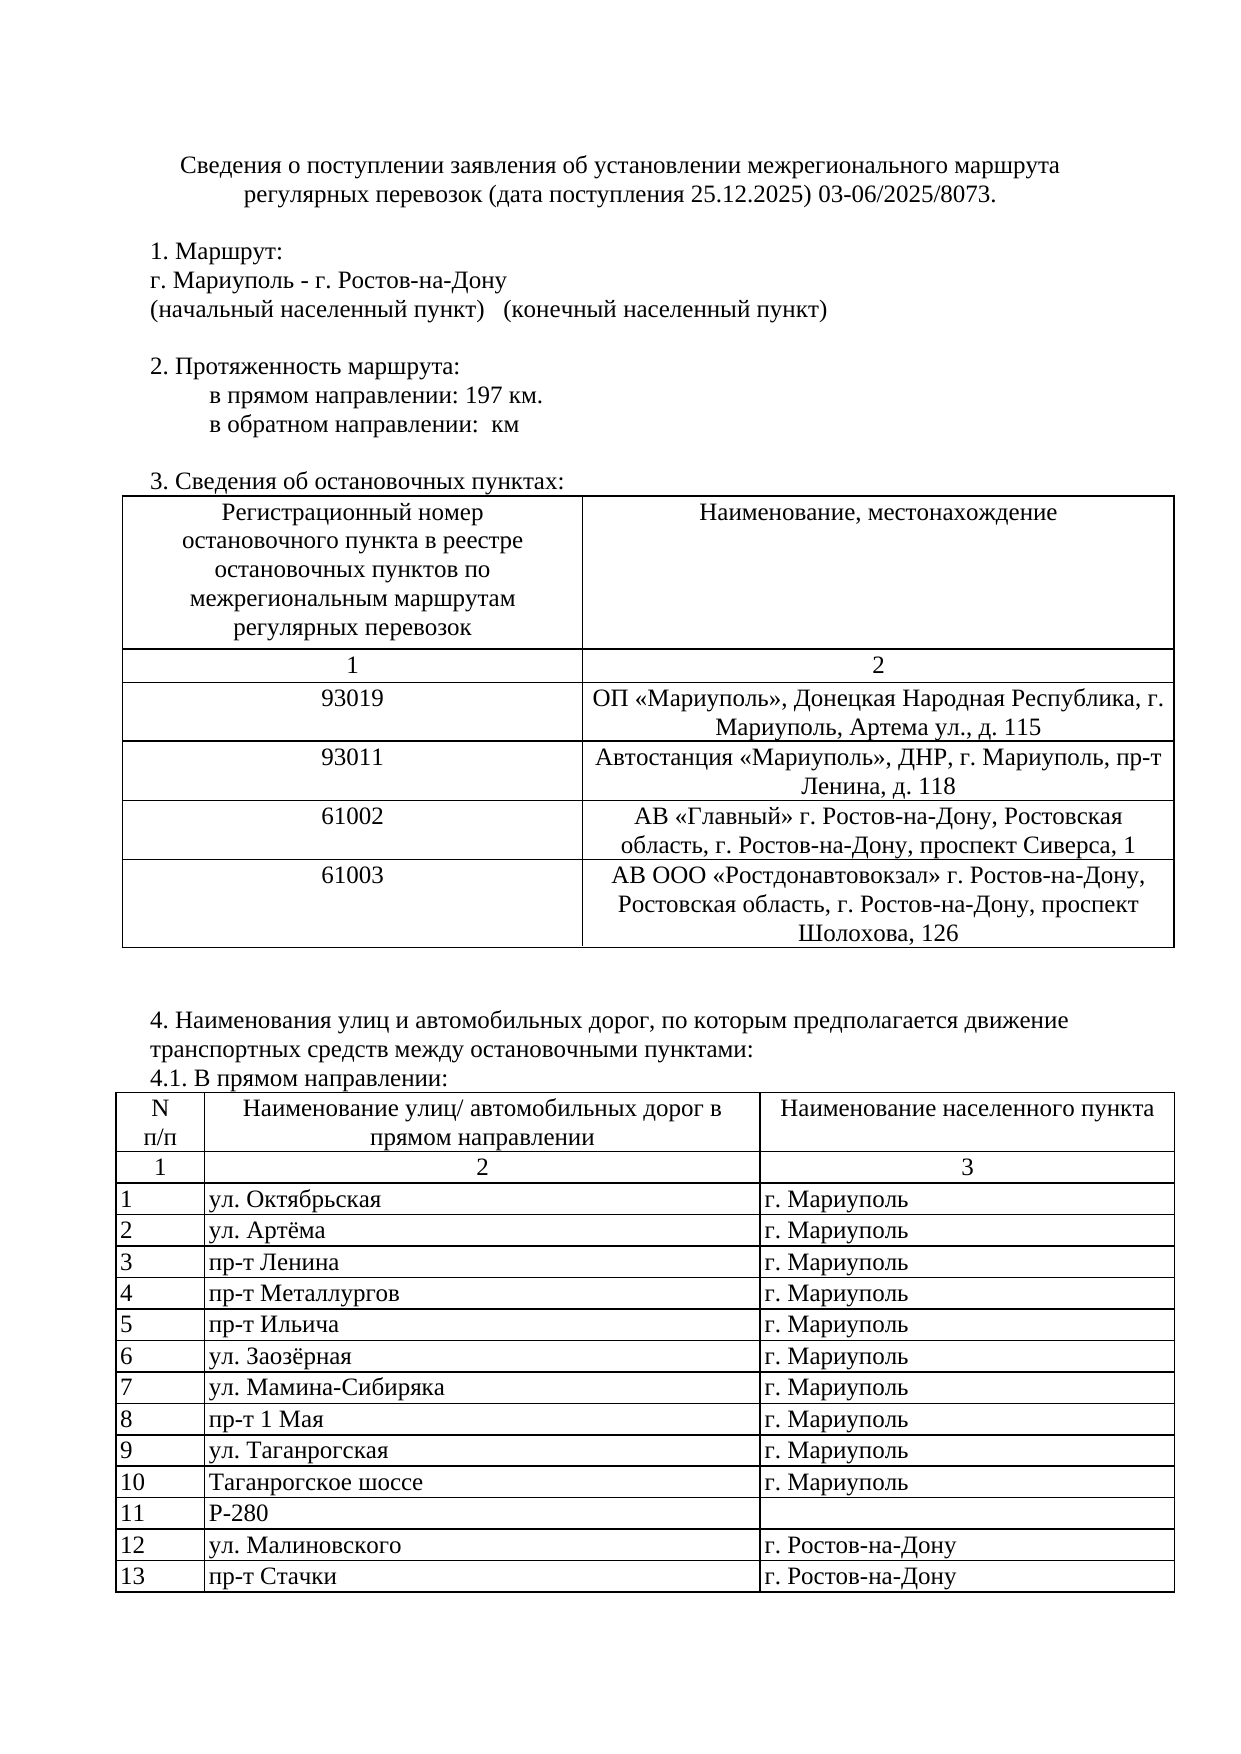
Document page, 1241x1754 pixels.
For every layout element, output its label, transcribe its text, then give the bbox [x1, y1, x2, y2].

table_cell г. Ростов-на-Дону [761, 1561, 1174, 1591]
table_cell 2 [205, 1152, 759, 1182]
table_cell ул. Мамина-Сибиряка [205, 1373, 759, 1402]
table_cell 1 [117, 1152, 204, 1182]
text (начальный населенный пункт) (конечный населенный пункт) [150, 294, 1090, 322]
table_cell ул. Малиновского [205, 1530, 759, 1560]
table_cell 3 [761, 1152, 1174, 1182]
table_cell Р-280 [205, 1498, 759, 1528]
text 2. Протяженность маршрута: [150, 351, 1090, 380]
table_cell г. Мариуполь [761, 1404, 1174, 1434]
table_cell 93019 [123, 683, 582, 740]
text 4. Наименования улиц и автомобильных дорог, по которым предполагается движение транспортных средств между остановочными пунктами: [150, 1005, 1090, 1063]
table_cell 61003 [123, 860, 582, 946]
table_cell г. Мариуполь [761, 1184, 1174, 1214]
table_cell г. Мариуполь [761, 1436, 1174, 1465]
table_cell г. Мариуполь [761, 1341, 1174, 1371]
table_cell г. Ростов-на-Дону [761, 1530, 1174, 1560]
table_cell Таганрогское шоссе [205, 1467, 759, 1497]
table_cell 9 [117, 1436, 204, 1465]
table_cell 4 [117, 1278, 204, 1308]
table_cell г. Мариуполь [761, 1247, 1174, 1277]
table_cell 2 [583, 650, 1173, 681]
table_cell 12 [117, 1530, 204, 1560]
table_header Наименование, местонахождение [583, 497, 1173, 648]
table_cell АВ «Главный» г. Ростов-на-Дону, Ростовская область, г. Ростов-на-Дону, проспект Сиверса, 1 [583, 801, 1173, 858]
table_header Наименование улиц/ автомобильных дорог в прямом направлении [205, 1093, 759, 1151]
table_cell 3 [117, 1247, 204, 1277]
table_cell ул. Артёма [205, 1215, 759, 1245]
table_cell г. Мариуполь [761, 1373, 1174, 1402]
table_cell пр-т Металлургов [205, 1278, 759, 1308]
text 3. Сведения об остановочных пунктах: [150, 466, 1090, 495]
table_cell пр-т Стачки [205, 1561, 759, 1591]
table_cell 13 [117, 1561, 204, 1591]
table_cell г. Мариуполь [761, 1215, 1174, 1245]
table_cell АВ ООО «Ростдонавтовокзал» г. Ростов-на-Дону, Ростовская область, г. Ростов-на-Дону, проспект Шолохова, 126 [583, 860, 1173, 946]
table_cell 8 [117, 1404, 204, 1434]
table_header N п/п [117, 1093, 204, 1151]
table_cell г. Мариуполь [761, 1278, 1174, 1308]
table_cell 7 [117, 1373, 204, 1402]
table_cell ул. Октябрьская [205, 1184, 759, 1214]
table_cell 1 [117, 1184, 204, 1214]
text Сведения о поступлении заявления об установлении межрегионального маршрута регулярных перевозок (дата поступления 25.12.2025) 03-06/2025/8073. [150, 150, 1090, 207]
text г. Мариуполь - г. Ростов-на-Дону [150, 265, 1090, 294]
table_cell ул. Таганрогская [205, 1436, 759, 1465]
table_cell Автостанция «Мариуполь», ДНР, г. Мариуполь, пр-т Ленина, д. 118 [583, 742, 1173, 799]
table_cell 10 [117, 1467, 204, 1497]
table_cell 5 [117, 1310, 204, 1339]
table_cell 6 [117, 1341, 204, 1371]
text в прямом направлении: 197 км. [150, 380, 1090, 409]
table_cell 93011 [123, 742, 582, 799]
table_cell г. Мариуполь [761, 1467, 1174, 1497]
table_cell 11 [117, 1498, 204, 1528]
table_cell пр-т Ильича [205, 1310, 759, 1339]
table_cell г. Мариуполь [761, 1310, 1174, 1339]
text 1. Маршрут: [150, 236, 1090, 265]
table_header Регистрационный номер остановочного пункта в реестре остановочных пунктов по межрегиональным маршрутам регулярных перевозок [123, 497, 582, 648]
table_cell пр-т 1 Мая [205, 1404, 759, 1434]
table_header Наименование населенного пункта [761, 1093, 1174, 1151]
table_cell [761, 1498, 1174, 1528]
table_cell 1 [123, 650, 582, 681]
table_cell ул. Заозёрная [205, 1341, 759, 1371]
text в обратном направлении: км [150, 409, 1090, 437]
table_cell 61002 [123, 801, 582, 858]
table_cell 2 [117, 1215, 204, 1245]
table_cell пр-т Ленина [205, 1247, 759, 1277]
table_cell ОП «Мариуполь», Донецкая Народная Республика, г. Мариуполь, Артема ул., д. 115 [583, 683, 1173, 740]
text 4.1. В прямом направлении: [150, 1063, 1090, 1092]
